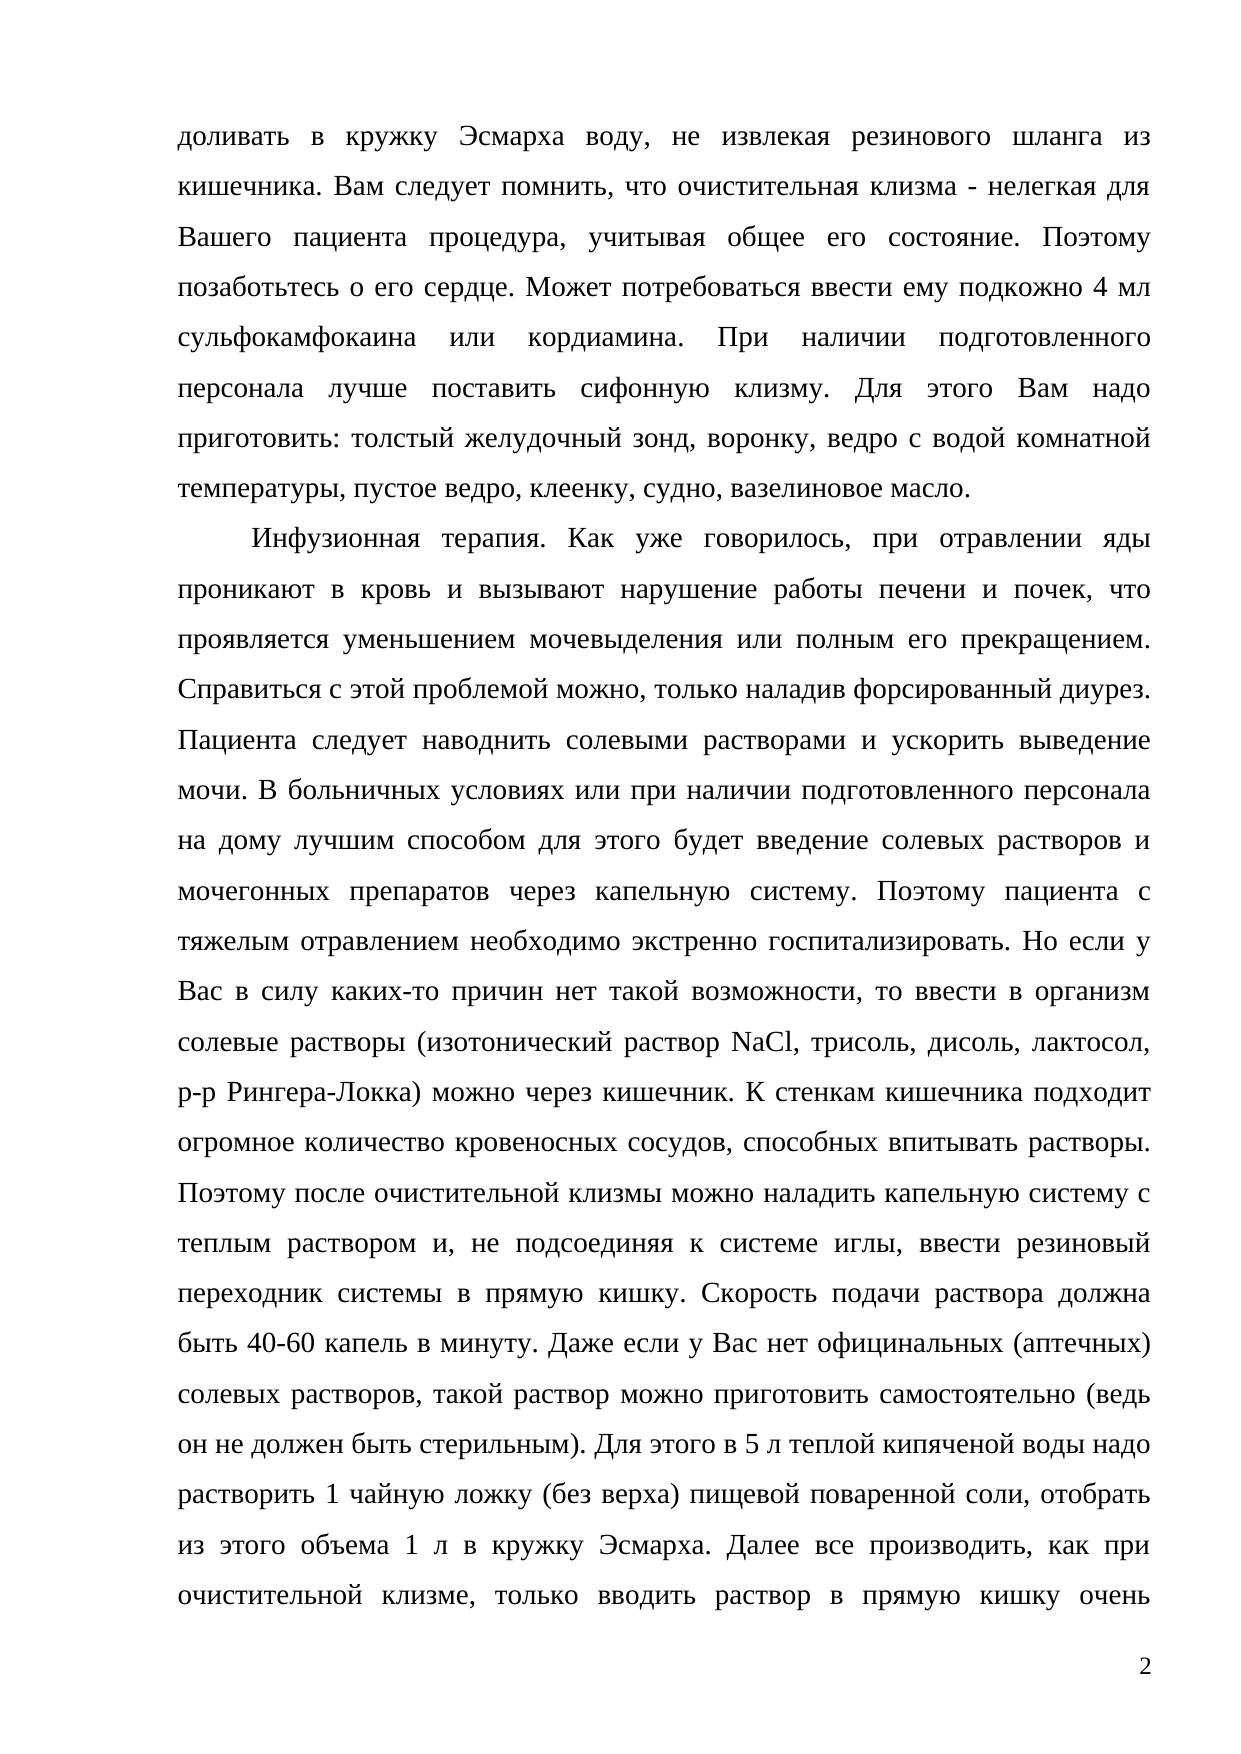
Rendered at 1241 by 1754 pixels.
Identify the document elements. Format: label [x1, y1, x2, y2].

text [177, 521, 1152, 1611]
text [177, 118, 1152, 504]
